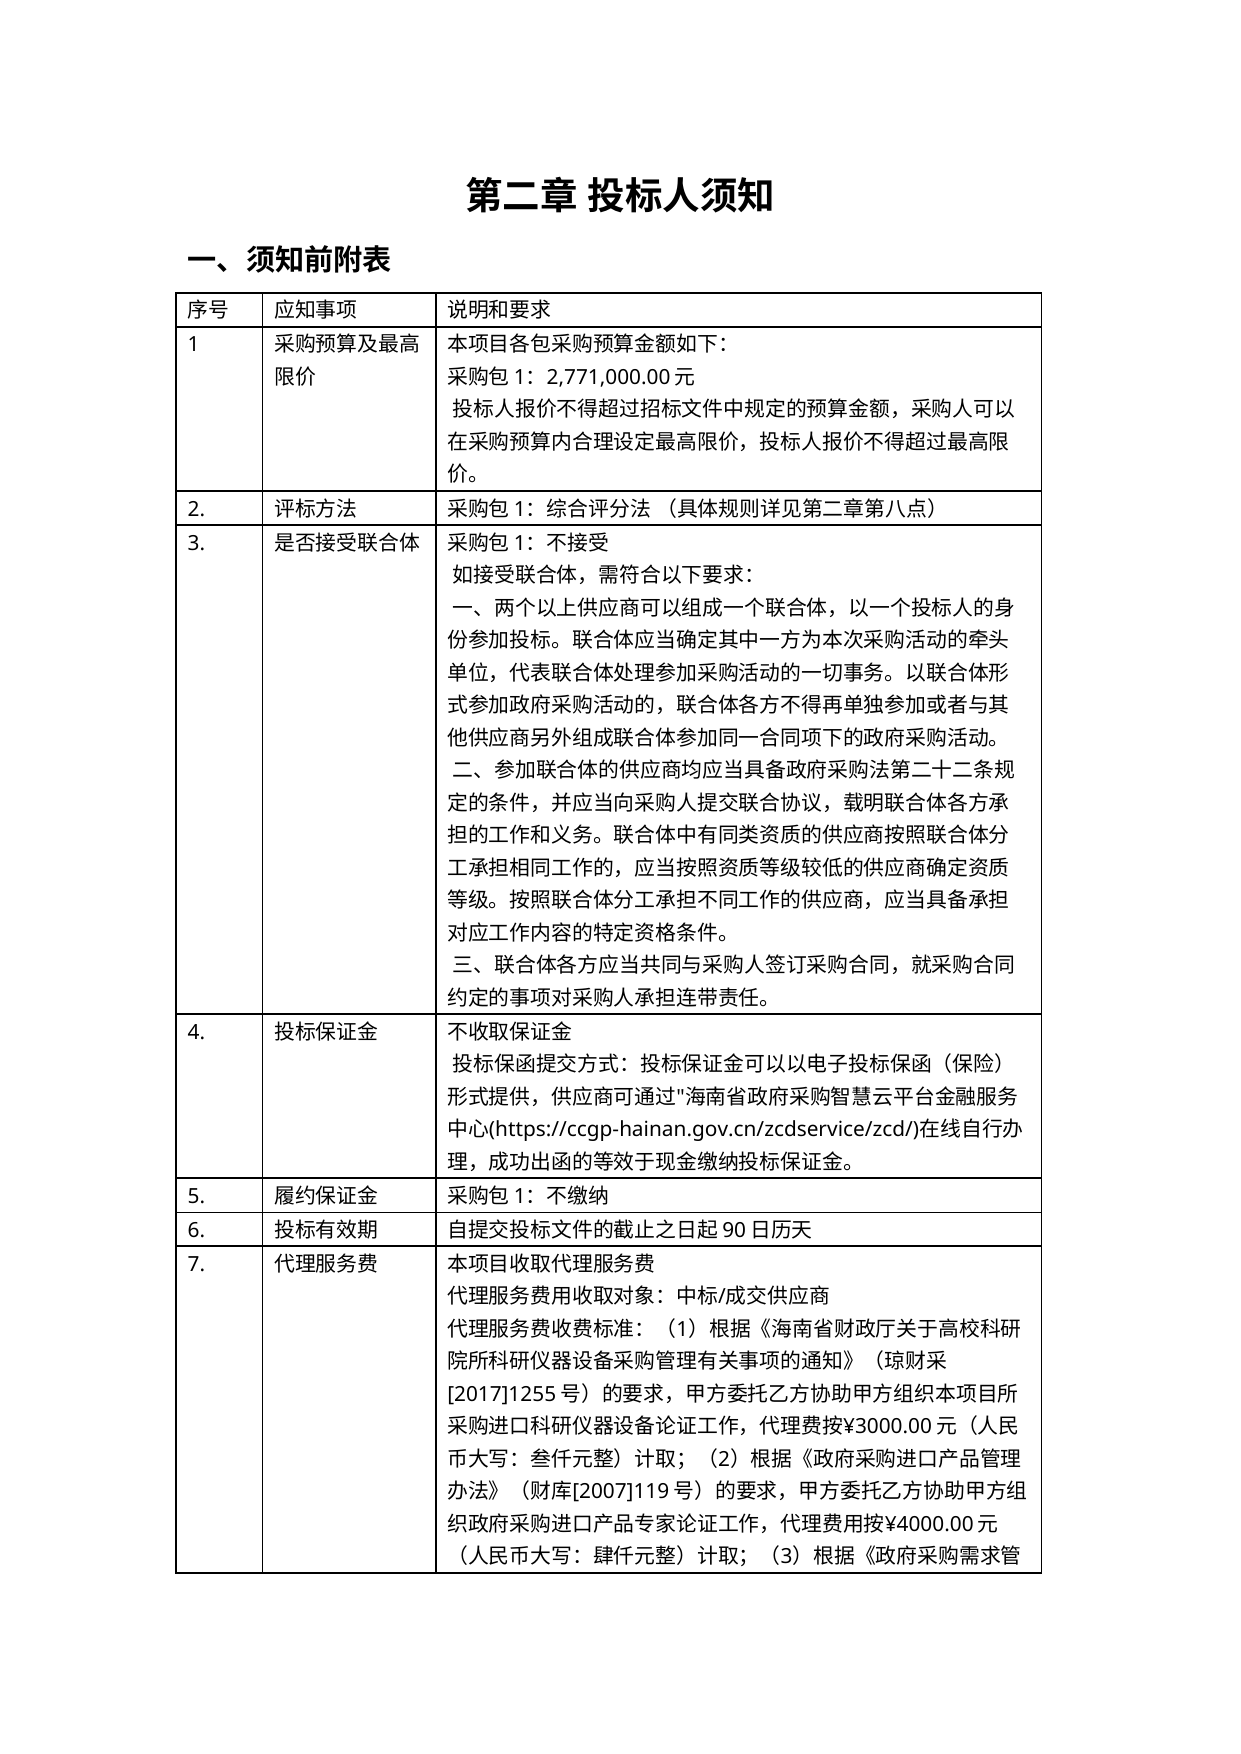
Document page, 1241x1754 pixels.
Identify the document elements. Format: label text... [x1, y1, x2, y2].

table_cell 采购包1：综合评分法 （具体规则详见第二章第八点） [437, 492, 1041, 524]
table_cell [437, 1247, 1041, 1572]
text 一、须知前附表 [187, 227, 1053, 292]
table_cell 4. [177, 1015, 262, 1177]
text 第二章 投标人须知 [187, 162, 1053, 227]
table_cell 投标保证金 [263, 1015, 435, 1177]
table_cell 5. [177, 1179, 262, 1211]
table_header 序号 [177, 294, 262, 326]
table_cell 采购包1：不缴纳 [437, 1179, 1041, 1211]
table_cell 是否接受联合体 [263, 526, 435, 1013]
table_cell 履约保证金 [263, 1179, 435, 1211]
table_cell 自提交投标文件的截止之日起90日历天 [437, 1213, 1041, 1245]
table_cell 3. [177, 526, 262, 1013]
table_header 应知事项 [263, 294, 435, 326]
table_cell 代理服务费 [263, 1247, 435, 1572]
table_cell 本项目各包采购预算金额如下： 采购包1：2,771,000.00元 投标人报价不得超过招标文件中规定的预算金额，采购人可以在采购预算内合理设定最高限价，投标人报价不得超过最高限价。 [437, 328, 1041, 490]
table_cell 1 [177, 328, 262, 490]
table_cell 投标有效期 [263, 1213, 435, 1245]
table_cell 评标方法 [263, 492, 435, 524]
table_cell 采购包1：不接受 如接受联合体，需符合以下要求： 一、两个以上供应商可以组成一个联合体，以一个投标人的身份参加投标。联合体应当确定其中一方为本次采购活动的牵头单位，代表联合体处理参加采购活动的一切事务。以联合体形式参加政府采购活动的，联合体各方不得再单独参加或者与其他供应商另外组成联合体参加同一合同项下的政府采购活动。 二、参加联合体的供应商均应当具备政府采购法第二十二条规定的条件，并应当向采购人提交联合协议，载明联合体各方承担的工作和义务。联合体中有同类资质的供应商按照联合体分工承担相同工作的，应当按照资质等级较低的供应商确定资质等级。按照联合体分工承担不同工作的供应商，应当具备承担对应工作内容的特定资格条件。 三、联合体各方应当共同与采购人签订采购合同，就采购合同约定的事项对采购人承担连带责任。 [437, 526, 1041, 1013]
table_header 说明和要求 [437, 294, 1041, 326]
table_cell 采购预算及最高限价 [263, 328, 435, 490]
table_cell 不收取保证金 投标保函提交方式：投标保证金可以以电子投标保函（保险）形式提供，供应商可通过"海南省政府采购智慧云平台金融服务中心(https://ccgp-hainan.gov.cn/zcdservice/zcd/)在线自行办理，成功出函的等效于现金缴纳投标保证金。 [437, 1015, 1041, 1177]
table_cell 7. [177, 1247, 262, 1572]
table_cell 6. [177, 1213, 262, 1245]
table_cell 2. [177, 492, 262, 524]
